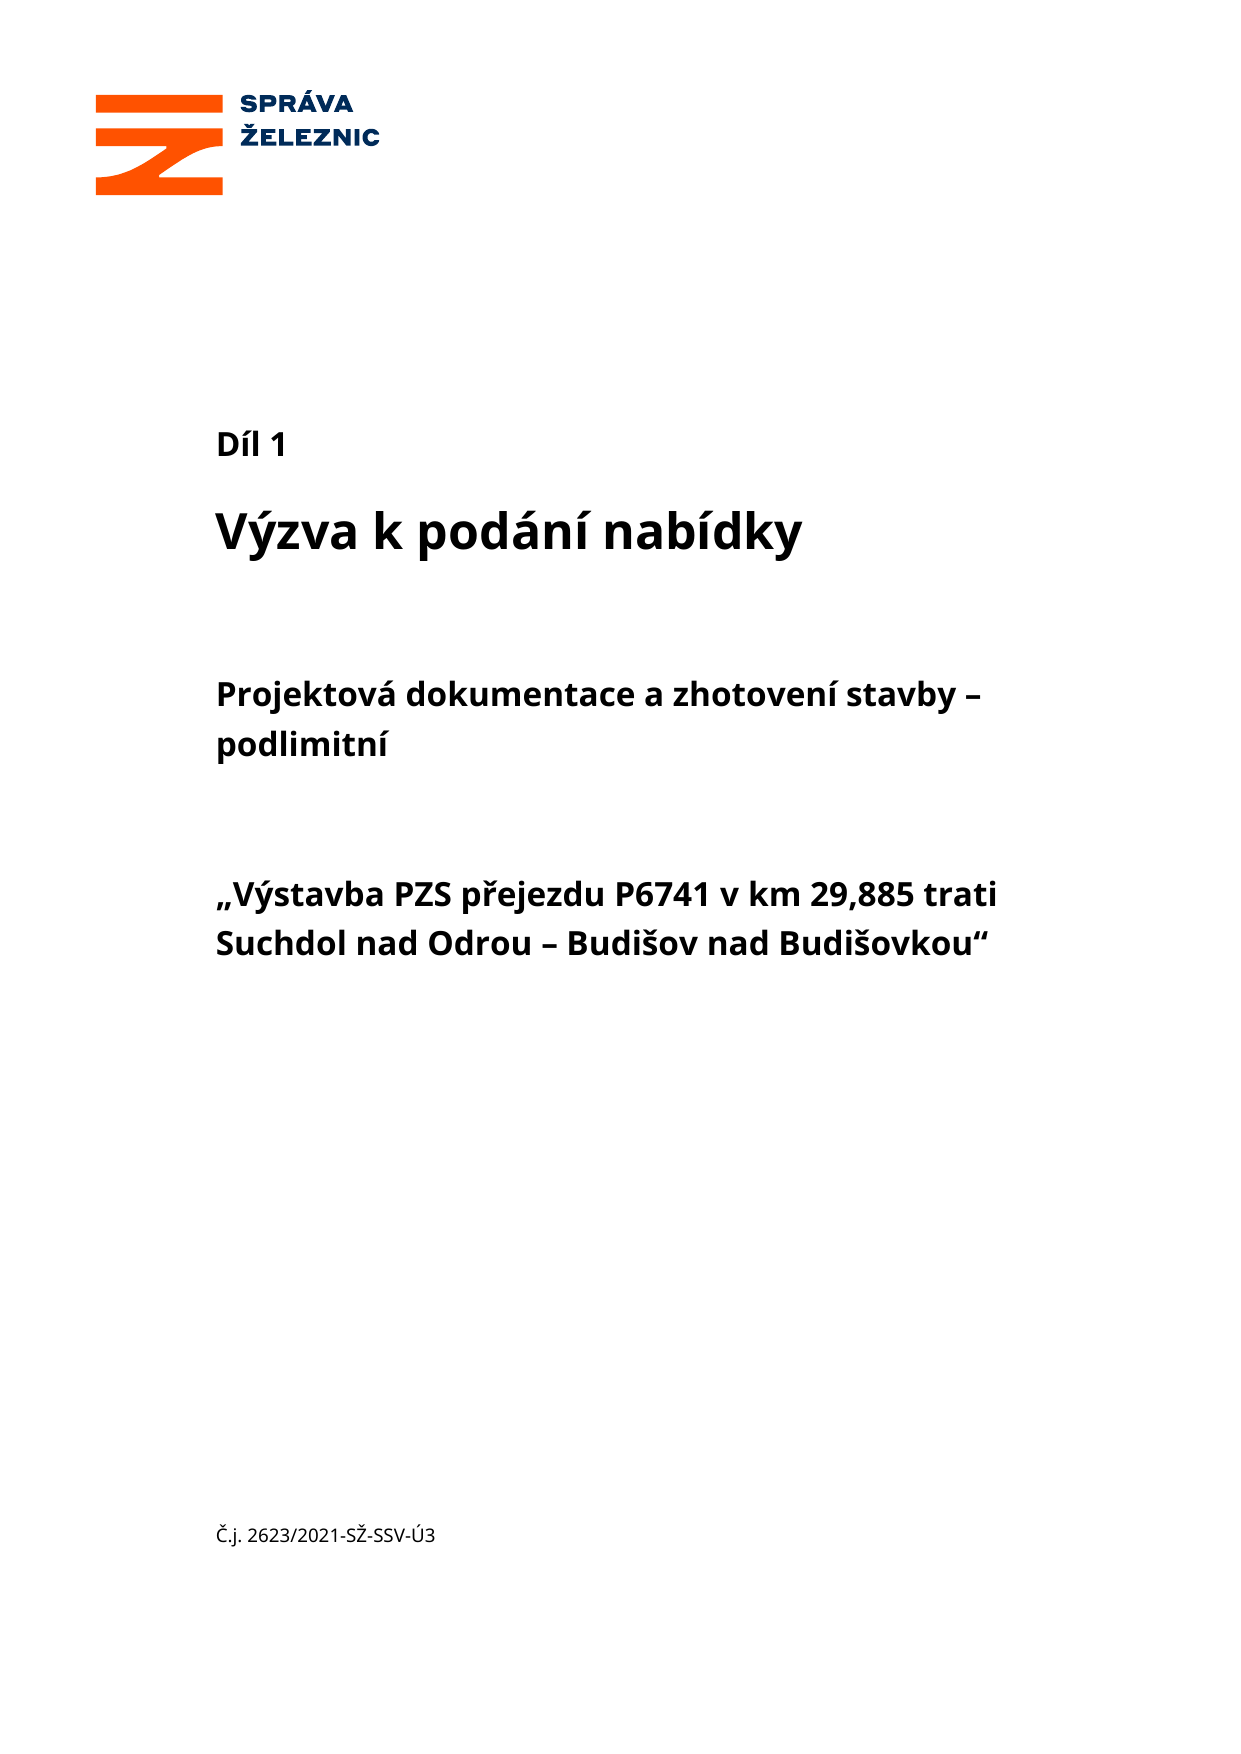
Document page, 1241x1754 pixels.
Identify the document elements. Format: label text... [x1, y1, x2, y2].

text „Výstavba PZS přejezdu P6741 v km 29,885 trati Suchdol nad Odrou – Budišov nad Budišovkou“ [216, 870, 1122, 966]
list Č.j. 2623/2021-SŽ-SSV-Ú3 [216, 1522, 1122, 1547]
text Projektová dokumentace a zhotovení stavby – podlimitní [216, 671, 1122, 766]
text Díl 1 [216, 421, 1122, 466]
text Výzva k podání nabídky [216, 496, 1122, 564]
